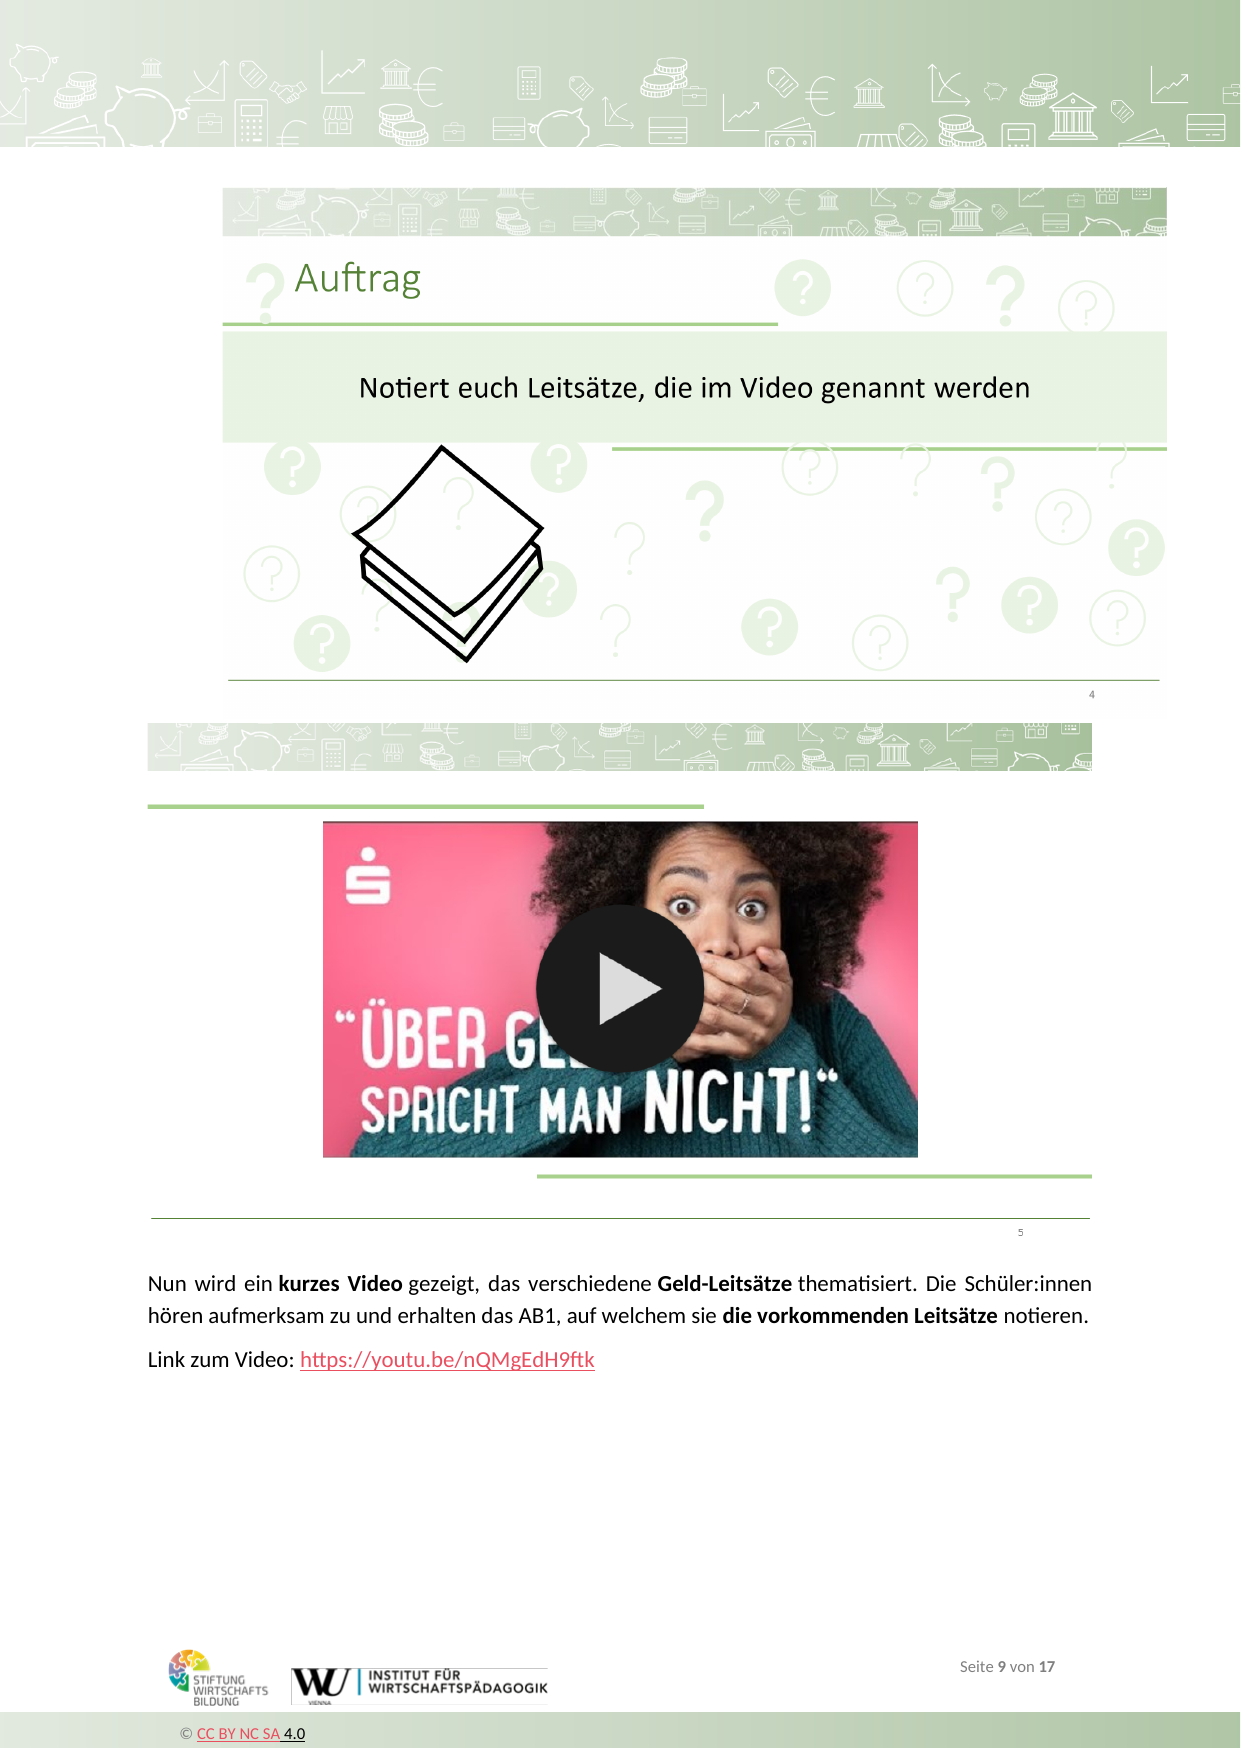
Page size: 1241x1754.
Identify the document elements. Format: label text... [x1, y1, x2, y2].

picture [0, 1712, 1241, 1748]
picture [0, 0, 1241, 147]
picture [168, 1649, 548, 1707]
picture [147, 723, 1092, 1252]
text Nun wird ein kurzes Video gezeigt, das verschiedene Geld-Leitsätze thematisiert. Die Schüler:innen hören aufmerksam zu und erhalten das AB1, auf welchem sie die vorkommenden Leitsätze notieren. [148, 1269, 1093, 1329]
text Link zum Video: https://youtu.be/nQMgEdH9ftk [148, 1346, 1093, 1374]
picture [222, 187, 1167, 719]
